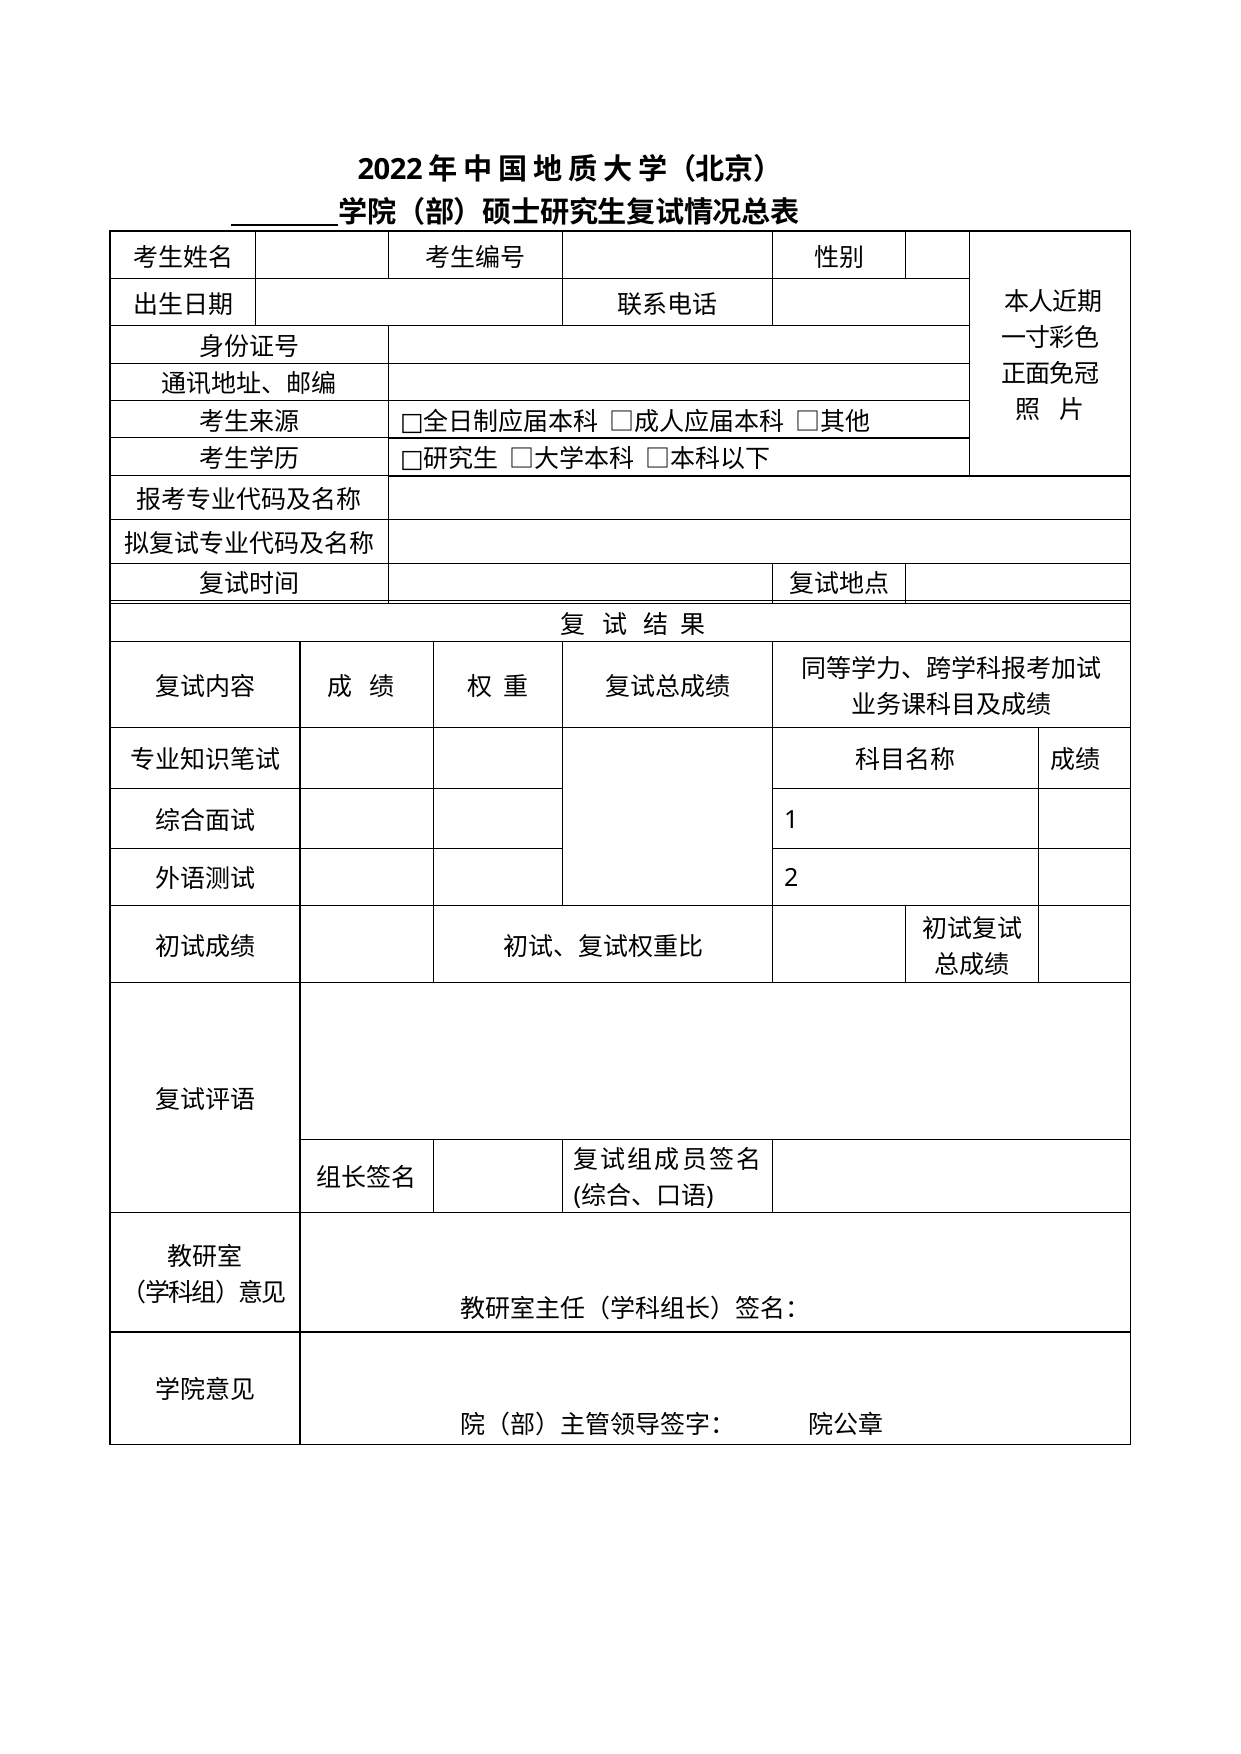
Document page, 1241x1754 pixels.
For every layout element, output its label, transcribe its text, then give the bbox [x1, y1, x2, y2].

table_cell [434, 1140, 562, 1212]
table_cell [389, 520, 1130, 563]
table_cell 成 绩 [301, 642, 433, 727]
table_cell [434, 849, 562, 905]
table_cell 院（部）主管领导签字： 院公章 [301, 1333, 1130, 1444]
table_cell [389, 564, 772, 600]
table_cell [1039, 789, 1130, 848]
table_header [563, 232, 772, 278]
table_cell 专业知识笔试 [111, 728, 299, 788]
table_cell 考生来源 [111, 401, 388, 437]
table_cell 权 重 [434, 642, 562, 727]
table_cell 教研室 （学科组）意见 [111, 1213, 299, 1331]
table_cell 综合面试 [111, 789, 299, 848]
table_cell 2 [773, 849, 1038, 905]
table_cell [563, 728, 772, 905]
table_cell [773, 906, 905, 982]
table_cell 初试成绩 [111, 906, 299, 982]
table_cell 复试组成员签名(综合、口语) [563, 1140, 772, 1212]
table_header 本人近期 一寸彩色 正面免冠 照 片 [970, 232, 1130, 475]
table_cell 复试总成绩 [563, 642, 772, 727]
table_cell 复试内容 [111, 642, 299, 727]
table_cell □研究生 □大学本科 □本科以下 [389, 439, 969, 475]
table_cell [773, 1140, 1130, 1212]
table_cell [301, 789, 433, 848]
table_cell 初试、复试权重比 [434, 906, 772, 982]
table_cell [256, 279, 562, 325]
text 学院（部）硕士研究生复试情况总表 [187, 188, 1053, 230]
table_cell 科目名称 [773, 728, 1038, 788]
table_cell 外语测试 [111, 849, 299, 905]
table_cell 1 [773, 789, 1038, 848]
table_cell 同等学力、跨学科报考加试 业务课科目及成绩 [773, 642, 1130, 727]
table_cell 出生日期 [111, 279, 255, 325]
table_cell 初试复试总成绩 [906, 906, 1038, 982]
table_header 考生姓名 [111, 232, 255, 278]
text 2022年 中 国 地 质 大 学（北京） [187, 146, 1053, 188]
table_cell [389, 477, 1130, 519]
table_cell [1039, 849, 1130, 905]
table_header 性别 [773, 232, 905, 278]
table_cell [434, 789, 562, 848]
table_cell [906, 564, 1130, 600]
table_cell [773, 279, 969, 325]
table_cell 学院意见 [111, 1333, 299, 1444]
table_cell 复试时间 [111, 564, 388, 600]
table_cell 通讯地址、邮编 [111, 364, 388, 400]
table_cell [301, 906, 433, 982]
table_cell 身份证号 [111, 326, 388, 363]
table_cell [389, 364, 969, 400]
table_cell [301, 983, 1130, 1138]
table_header 考生编号 [389, 232, 562, 278]
table_header [906, 232, 969, 278]
table_cell □全日制应届本科 □成人应届本科 □其他 [389, 401, 969, 437]
table_cell 报考专业代码及名称 [111, 476, 388, 519]
table_header [256, 232, 388, 278]
table_cell 组长签名 [301, 1140, 433, 1212]
table_cell [434, 728, 562, 788]
table_cell 成绩 [1039, 728, 1130, 788]
table_cell [389, 326, 969, 363]
table_cell 复 试 结 果 [111, 604, 1130, 641]
table_cell [301, 728, 433, 788]
table_cell 拟复试专业代码及名称 [111, 520, 388, 563]
table_cell [301, 849, 433, 905]
table_cell 教研室主任（学科组长）签名： [301, 1213, 1130, 1331]
table_cell 联系电话 [563, 279, 772, 325]
table_cell 复试地点 [773, 564, 905, 600]
table_cell [1039, 906, 1130, 982]
table_cell 复试评语 [111, 983, 299, 1212]
table_cell 考生学历 [111, 438, 388, 475]
